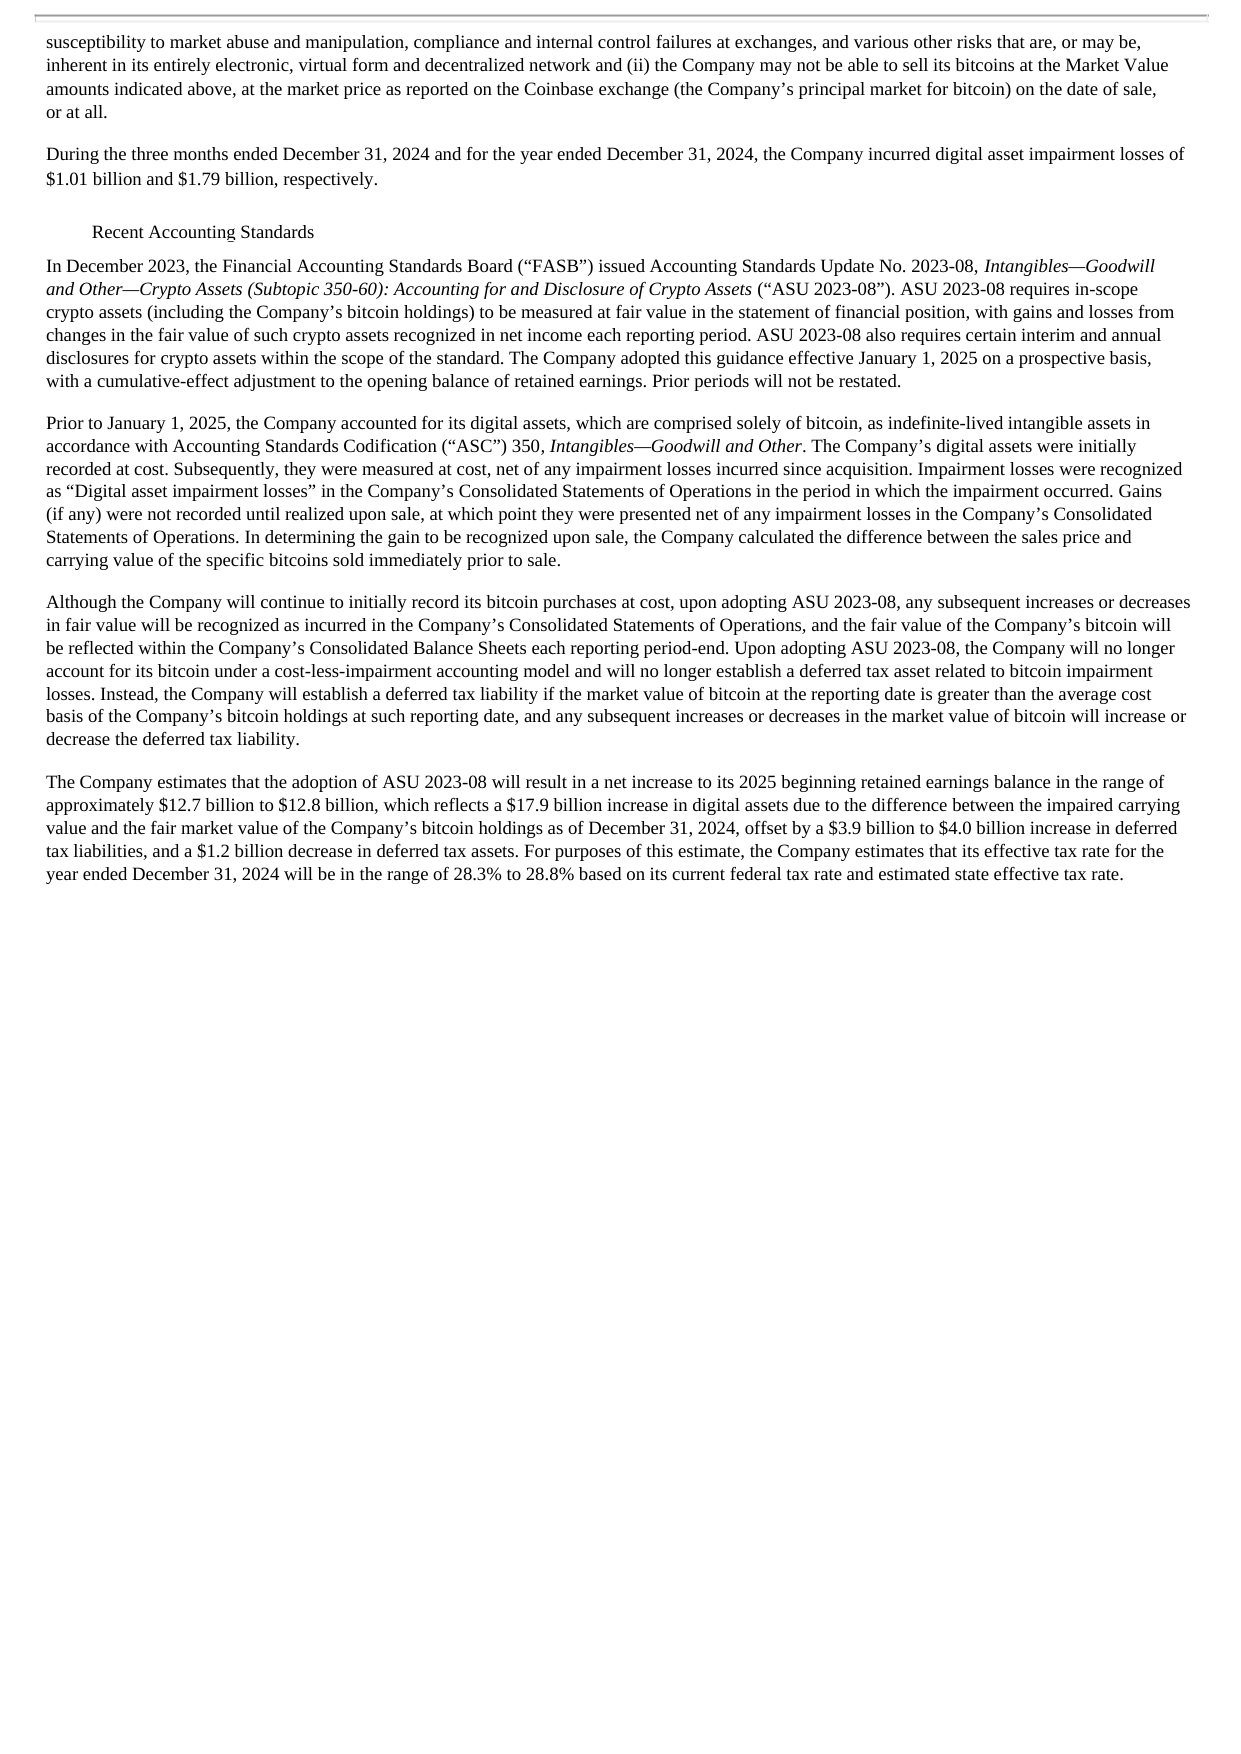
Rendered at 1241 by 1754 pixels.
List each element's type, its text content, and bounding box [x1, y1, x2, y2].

text The Company estimates that the adoption of ASU 2023-08 will result in a net increase to its 2025 beginning retained earnings balance in the range of approximately $12.7 billion to $12.8 billion, which reflects a $17.9 billion increase in digital assets due to the difference between the impaired carrying value and the fair market value of the Company’s bitcoin holdings as of December 31, 2024, offset by a $3.9 billion to $4.0 billion increase in deferred tax liabilities, and a $1.2 billion decrease in deferred tax assets. For purposes of this estimate, the Company estimates that its effective tax rate for the year ended December 31, 2024 will be in the range of 28.3% to 28.8% based on its current federal tax rate and estimated state effective tax rate. [46, 771, 1182, 884]
text Recent Accounting Standards [92, 221, 1192, 243]
text Prior to January 1, 2025, the Company accounted for its digital assets, which are comprised solely of bitcoin, as indefinite-lived intangible assets in accordance with Accounting Standards Codification (“ASC”) 350, Intangibles—Goodwill and Other. The Company’s digital assets were initially recorded at cost. Subsequently, they were measured at cost, net of any impairment losses incurred since acquisition. Impairment losses were recognized as “Digital asset impairment losses” in the Company’s Consolidated Statements of Operations in the period in which the impairment occurred. Gains (if any) were not recorded until realized upon sale, at which point they were presented net of any impairment losses in the Company’s Consolidated Statements of Operations. In determining the gain to be recognized upon sale, the Company calculated the difference between the sales price and carrying value of the specific bitcoins sold immediately prior to sale. [46, 412, 1184, 570]
text susceptibility to market abuse and manipulation, compliance and internal control failures at exchanges, and various other risks that are, or may be, inherent in its entirely electronic, virtual form and decentralized network and (ii) the Company may not be able to sell its bitcoins at the Market Value amounts indicated above, at the market price as reported on the Coinbase exchange (the Company’s principal market for bitcoin) on the date of sale, or at all. [46, 31, 1178, 122]
text Although the Company will continue to initially record its bitcoin purchases at cost, upon adopting ASU 2023-08, any subsequent increases or decreases in fair value will be recognized as incurred in the Company’s Consolidated Statements of Operations, and the fair value of the Company’s bitcoin will be reflected within the Company’s Consolidated Balance Sheets each reporting period-end. Upon adopting ASU 2023-08, the Company will no longer account for its bitcoin under a cost-less-impairment accounting model and will no longer establish a deferred tax asset related to bitcoin impairment losses. Instead, the Company will establish a deferred tax liability if the market value of bitcoin at the reporting date is greater than the average cost basis of the Company’s bitcoin holdings at such reporting date, and any subsequent increases or decreases in the market value of bitcoin will increase or decrease the deferred tax liability. [46, 591, 1192, 750]
text In December 2023, the Financial Accounting Standards Board (“FASB”) issued Accounting Standards Update No. 2023-08, Intangibles—Goodwill and Other—Crypto Assets (Subtopic 350-60): Accounting for and Disclosure of Crypto Assets (“ASU 2023-08”). ASU 2023-08 requires in-scope crypto assets (including the Company’s bitcoin holdings) to be measured at fair value in the statement of financial position, with gains and losses from changes in the fair value of such crypto assets recognized in net income each reporting period. ASU 2023-08 also requires certain interim and annual disclosures for crypto assets within the scope of the standard. The Company adopted this guidance effective January 1, 2025 on a prospective basis, with a cumulative-effect adjustment to the opening balance of retained earnings. Prior periods will not be restated. [46, 255, 1186, 391]
text During the three months ended December 31, 2024 and for the year ended December 31, 2024, the Company incurred digital asset impairment losses of $1.01 billion and $1.79 billion, respectively. [46, 143, 1186, 189]
picture [32, 14, 1209, 24]
